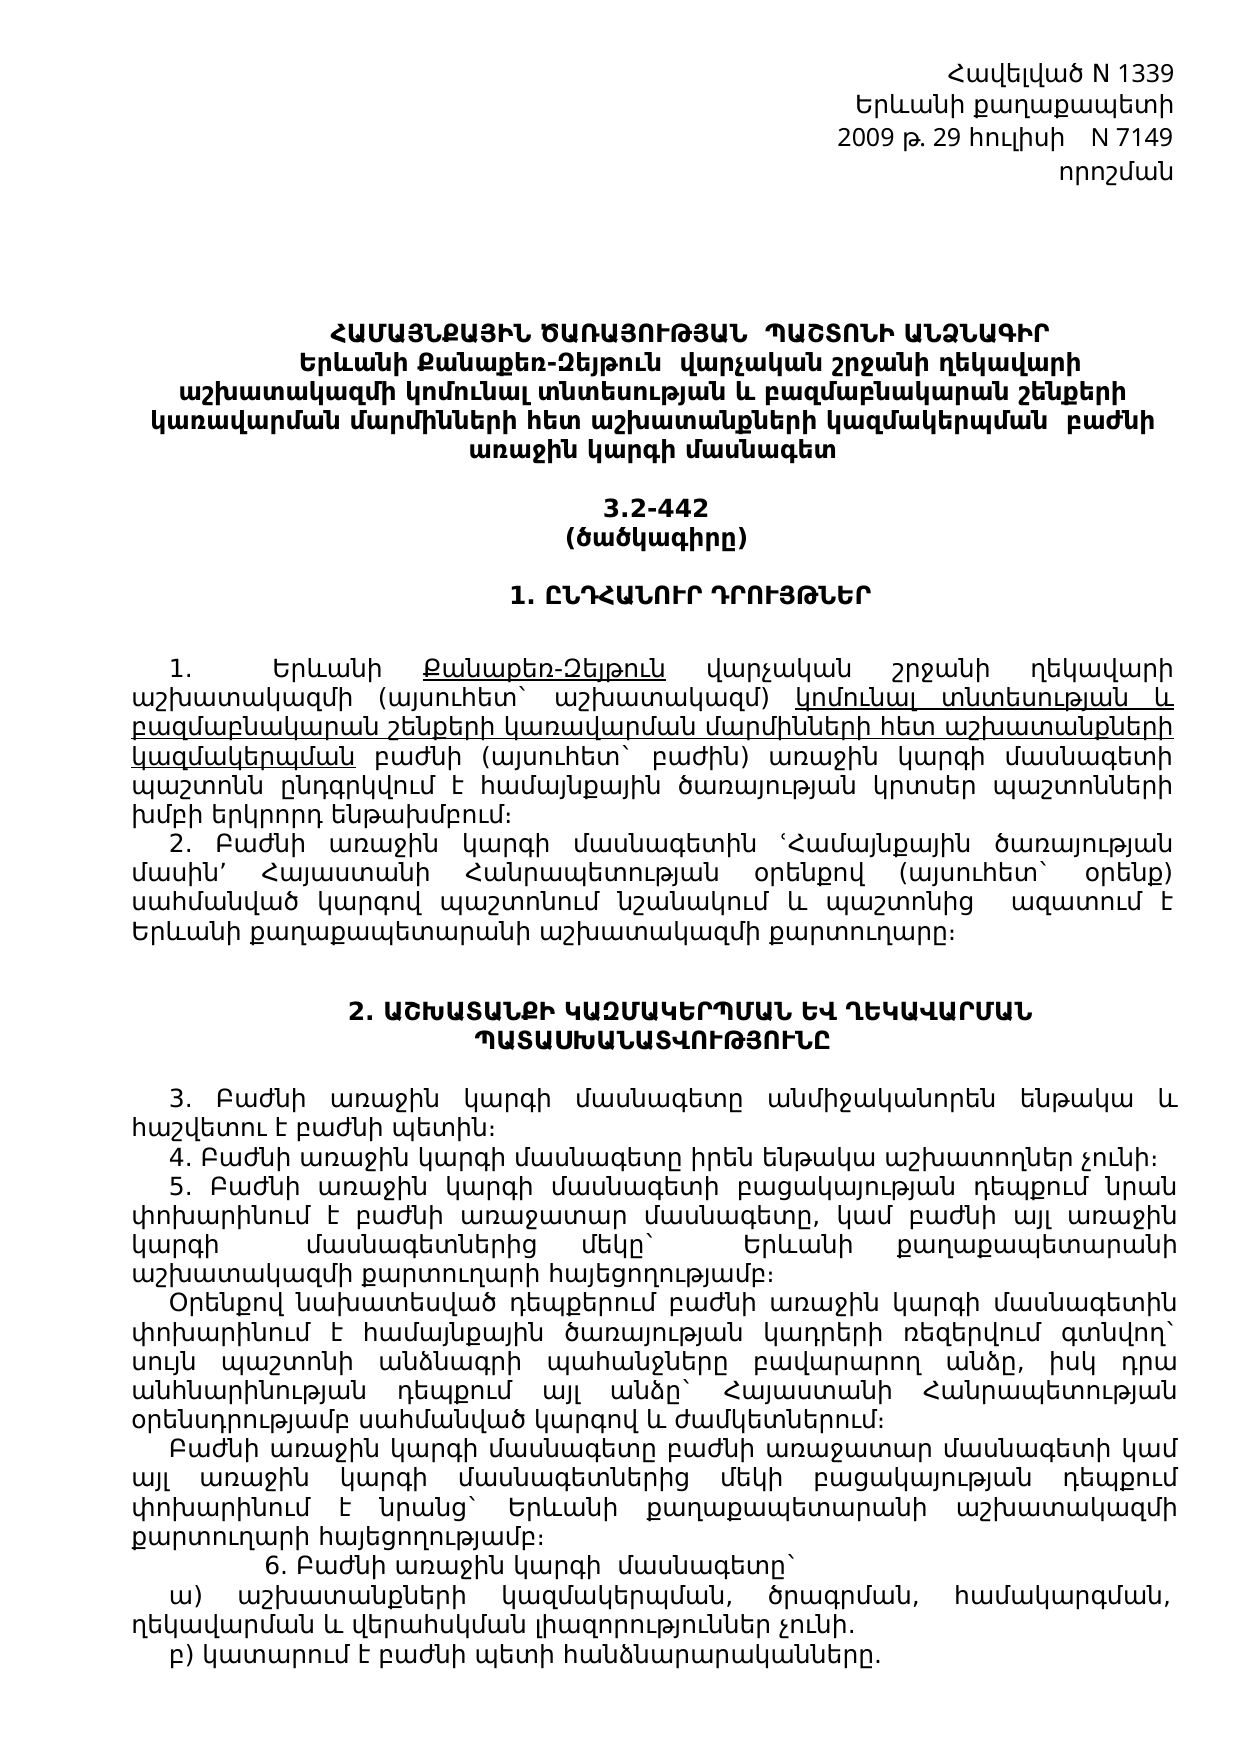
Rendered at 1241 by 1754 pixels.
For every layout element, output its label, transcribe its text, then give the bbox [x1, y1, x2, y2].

text Բաժնի առաջին կարգի մասնագետը բաժնի առաջատար մասնագետի կամ այլ առաջին կարգի մասնագետներից մեկի բացակայության դեպքում փոխարինում է նրանց` Երևանի քաղաքապետարանի աշխատակազմի քարտուղարի հայեցողությամբ։ [131, 1434, 1179, 1551]
text ա) աշխատանքների կազմակերպման, ծրագրման, համակարգման, ղեկավարման և վերահսկման լիազորություններ չունի. [131, 1581, 1172, 1639]
text 2009 թ. 29 հուլիսի N 7149 որոշման [131, 119, 1174, 187]
text 3. Բաժնի առաջին կարգի մասնագետը անմիջականորեն ենթակա և հաշվետու է բաժնի պետին։ [131, 1084, 1179, 1143]
subtitle Երևանի Քանաքեռ-Զեյթուն վարչական շրջանի ղեկավարի աշխատակազմի կոմունալ տնտեսության և բազմաբնակարան շենքերի կառավարման մարմինների հետ աշխատանքների կազմակերպման բաժնի առաջին կարգի մասնագետ [131, 348, 1174, 464]
text 1. Երևանի Քանաքեռ-Զեյթուն վարչական շրջանի ղեկավարի աշխատակազմի (այսուհետ` աշխատակազմ) կոմունալ տնտեսության և բազմաբնակարան շենքերի կառավարման մարմինների հետ աշխատանքների կազմակերպման բաժնի (այսուհետ` բաժին) առաջին կարգի մասնագետի պաշտոնն ընդգրկվում է համայնքային ծառայության կրտսեր պաշտոնների խմբի երկրորդ ենթախմբում։ [131, 654, 1174, 738]
text բ) կատարում է բաժնի պետի հանձնարարականները. [131, 1641, 1172, 1670]
text 4. Բաժնի առաջին կարգի մասնագետը իրեն ենթակա աշխատողներ չունի։ [131, 1143, 1179, 1172]
text (ծածկագիրը) [131, 523, 1181, 552]
text 2. ԱՇԽԱՏԱՆՔԻ ԿԱԶՄԱԿԵՐՊՄԱՆ ԵՎ ՂԵԿԱՎԱՐՄԱՆ ՊԱՏԱՍԽԱՆԱՏՎՈՒԹՅՈՒՆԸ [131, 997, 1174, 1055]
text 1. ԸՆԴՀԱՆՈՒՐ ԴՐՈՒՅԹՆԵՐ [131, 581, 1174, 610]
text 6. Բաժնի առաջին կարգի մասնագետը` [131, 1551, 1179, 1580]
text 5. Բաժնի առաջին կարգի մասնագետի բացակայության դեպքում նրան փոխարինում է բաժնի առաջատար մասնագետը, կամ բաժնի այլ առաջին կարգի մասնագետներից մեկը` Երևանի քաղաքապետարանի աշխատակազմի քարտուղարի հայեցողությամբ։ [131, 1172, 1179, 1288]
text 3.2-442 [131, 494, 1181, 523]
text ՀԱՄԱՅՆՔԱՅԻՆ ԾԱՌԱՅՈՒԹՅԱՆ ՊԱՇՏՈՆԻ ԱՆՁՆԱԳԻՐ [131, 319, 1174, 348]
text Օրենքով նախատեսված դեպքերում բաժնի առաջին կարգի մասնագետին փոխարինում է համայնքային ծառայության կադրերի ռեզերվում գտնվող` սույն պաշտոնի անձնագրի պահանջները բավարարող անձը, իսկ դրա անհնարինության դեպքում այլ անձը` Հայաստանի Հանրապետության օրենսդրությամբ սահմանված կարգով և ժամկետներում։ [131, 1288, 1179, 1434]
text 2. Բաժնի առաջին կարգի մասնագետին ՙՀամայնքային ծառայության մասին՚ Հայաստանի Հանրապետության օրենքով (այսուհետ` օրենք) սահմանված կարգով պաշտոնում նշանակում և պաշտոնից ազատում է Երևանի քաղաքապետարանի աշխատակազմի քարտուղարը։ [131, 829, 1174, 946]
text 1. Երևանի Քանաքեռ-Զեյթուն վարչական շրջանի ղեկավարի աշխատակազմի (այսուհետ` աշխատակազմ) կոմունալ տնտեսության և բազմաբնակարան շենքերի կառավարման մարմինների հետ աշխատանքների կազմակերպման բաժնի (այսուհետ` բաժին) առաջին կարգի մասնագետի պաշտոնն ընդգրկվում է համայնքային ծառայության կրտսեր պաշտոնների խմբի երկրորդ ենթախմբում։ [131, 739, 1174, 829]
text Հավելված N 1339 [574, 56, 1174, 90]
text Երևանի քաղաքապետի [574, 90, 1174, 119]
